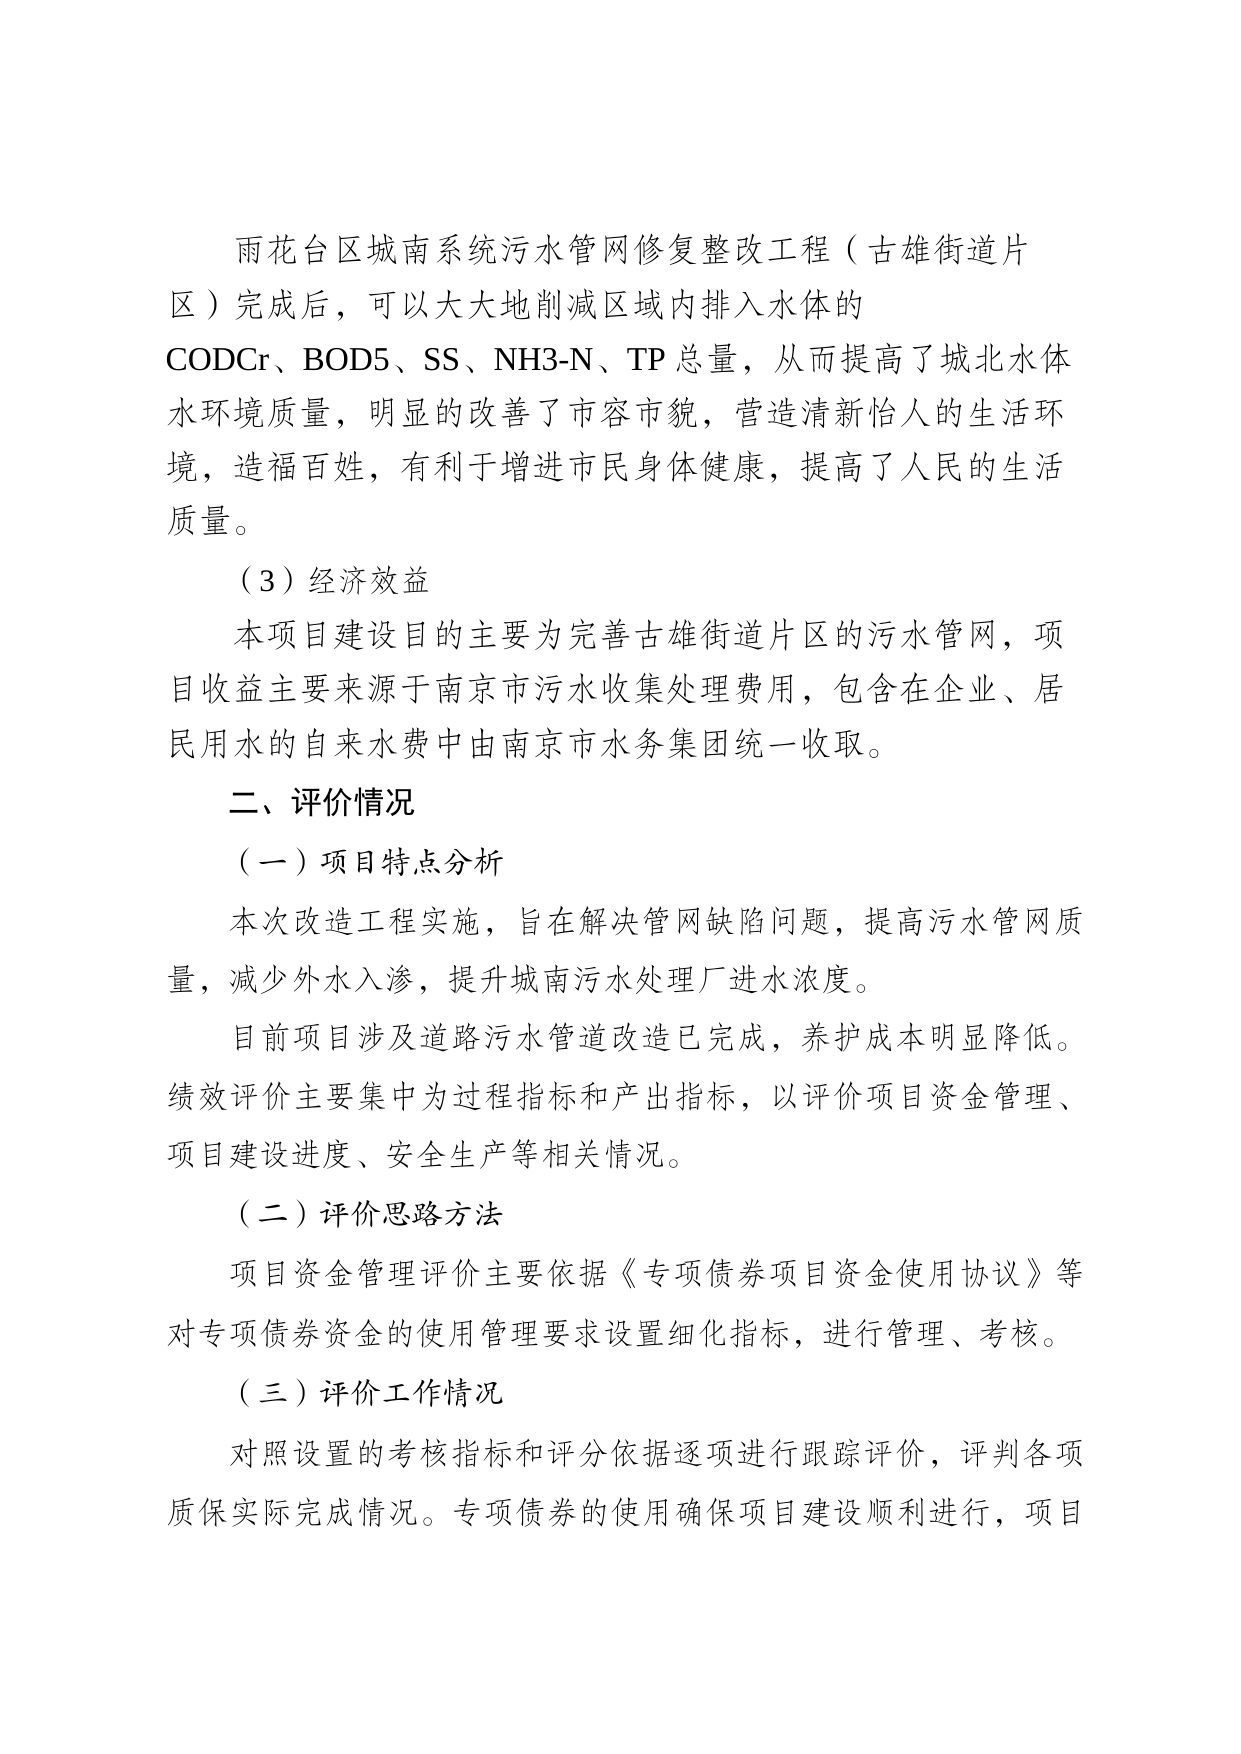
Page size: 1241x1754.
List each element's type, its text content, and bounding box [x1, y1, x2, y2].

text 项目资金管理评价主要依据《专项债券项目资金使用协议》等对专项债券资金的使用管理要求设置细化指标，进行管理、考核。 [165, 1237, 1087, 1356]
text 二、评价情况 [165, 766, 1087, 826]
text 本次改造工程实施，旨在解决管网缺陷问题，提高污水管网质量，减少外水入渗，提升城南污水处理厂进水浓度。 [165, 885, 1087, 1002]
text （一）项目特点分析 [165, 826, 1087, 885]
text 雨花台区城南系统污水管网修复整改工程（古雄街道片区）完成后，可以大大地削减区域内排入水体的CODCr、BOD5、SS、NH3-N、TP总量，从而提高了城北水体水环境质量，明显的改善了市容市貌，营造清新怡人的生活环境，造福百姓，有利于增进市民身体健康，提高了人民的生活质量。 [165, 218, 1087, 543]
text （3）经济效益 [165, 543, 1087, 603]
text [165, 1416, 1087, 1536]
text 本项目建设目的主要为完善古雄街道片区的污水管网，项目收益主要来源于南京市污水收集处理费用，包含在企业、居民用水的自来水费中由南京市水务集团统一收取。 [165, 603, 1087, 766]
text 目前项目涉及道路污水管道改造已完成，养护成本明显降低。绩效评价主要集中为过程指标和产出指标，以评价项目资金管理、项目建设进度、安全生产等相关情况。 [165, 1002, 1087, 1177]
text （二）评价思路方法 [165, 1177, 1087, 1237]
text （三）评价工作情况 [165, 1356, 1087, 1416]
